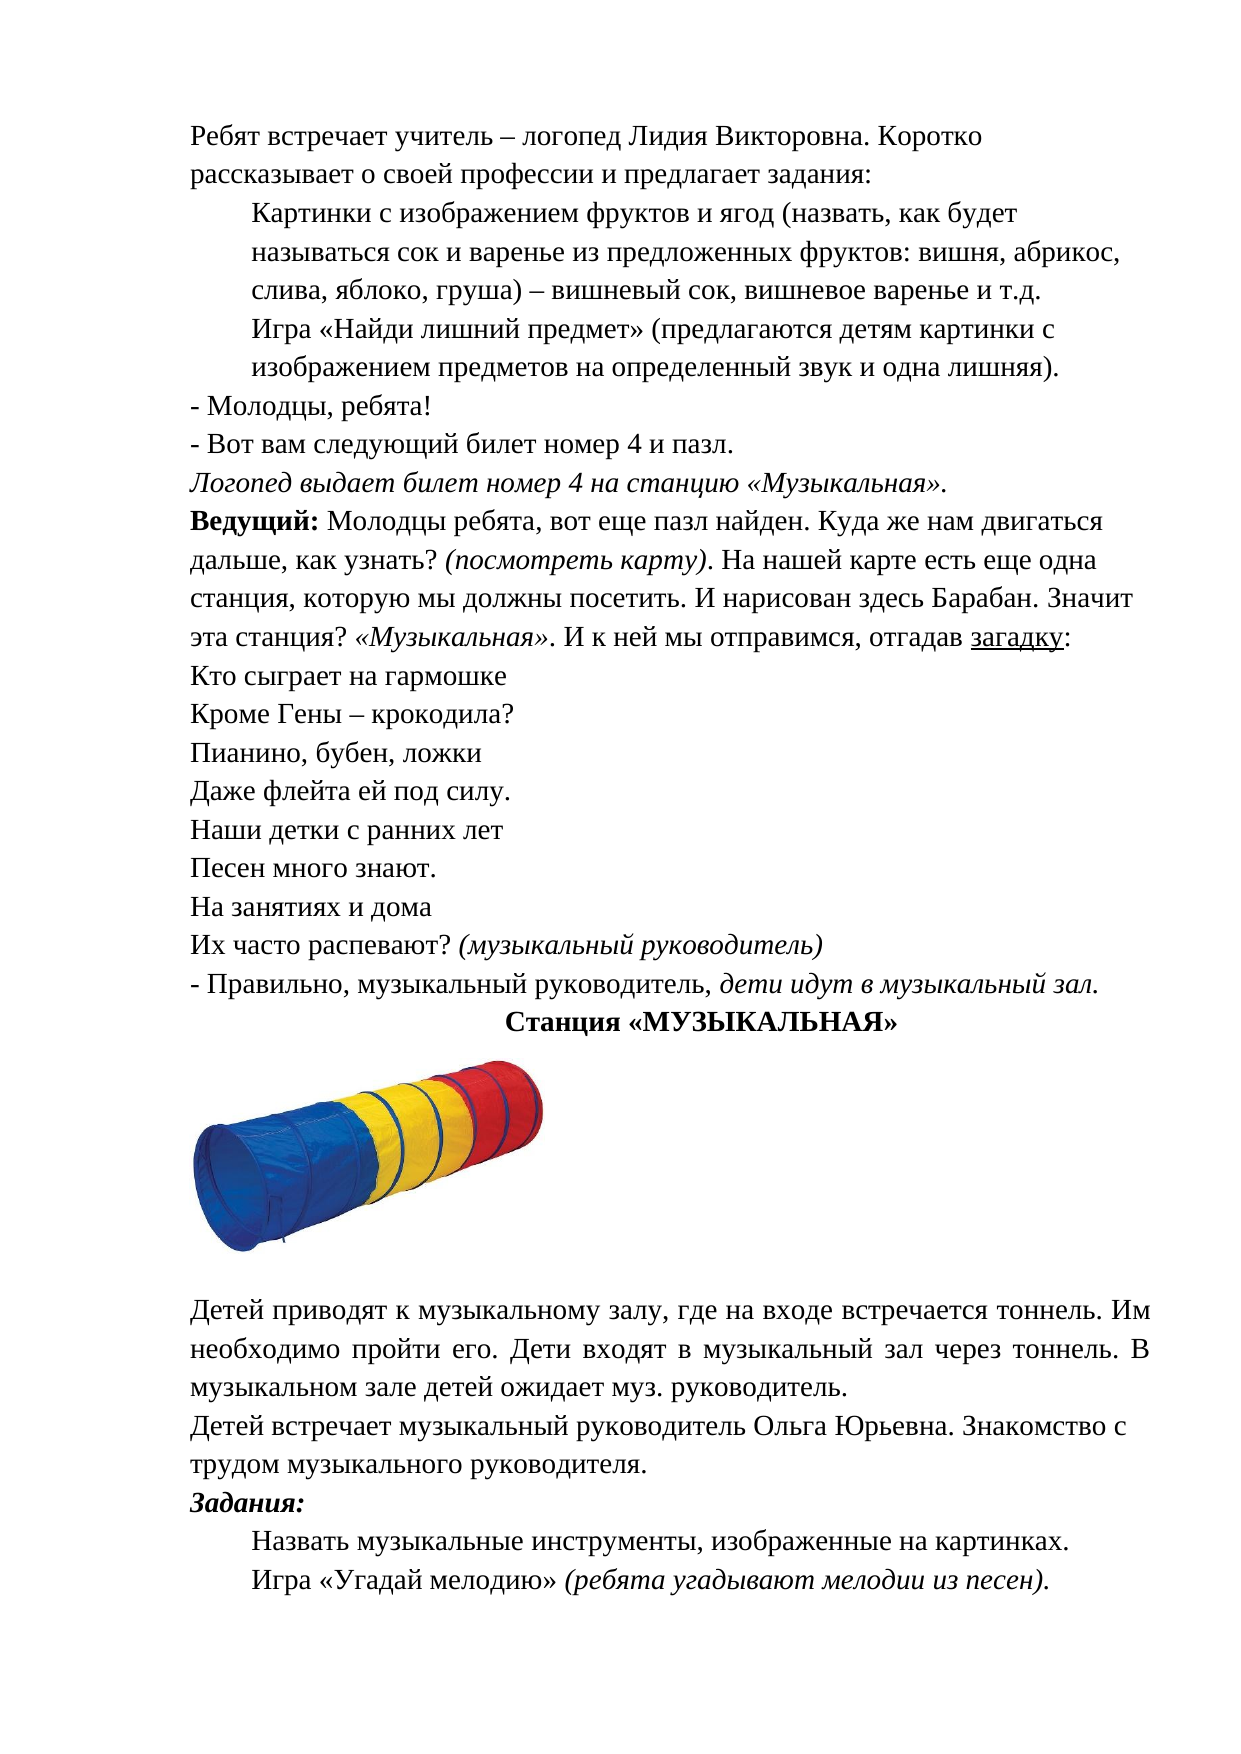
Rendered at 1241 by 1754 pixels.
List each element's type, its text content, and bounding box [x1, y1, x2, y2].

list Картинки с изображением фруктов и ягод (назвать, как будет называться сок и варенье из предложенных фруктов: вишня, абрикос, слива, яблоко, груша) – вишневый сок, вишневое варенье и т.д. [251, 195, 1152, 306]
text Наши детки с ранних лет [190, 812, 1152, 845]
text Детей встречает музыкальный руководитель Ольга Юрьевна. Знакомство с трудом музыкального руководителя. [190, 1408, 1152, 1480]
text На занятиях и дома [190, 889, 1152, 922]
list Игра «Угадай мелодию» (ребята угадывают мелодии из песен). [251, 1562, 1152, 1596]
text Ведущий: Молодцы ребята, вот еще пазл найден. Куда же нам двигаться дальше, как узнать? (посмотреть карту). На нашей карте есть еще одна станция, которую мы должны посетить. И нарисован здесь Барабан. Значит эта станция? «Музыкальная». И к ней мы отправимся, отгадав загадку: [190, 503, 1152, 653]
list Станция «МУЗЫКАЛЬНАЯ» [251, 1004, 1152, 1038]
text Задания: [190, 1485, 1152, 1518]
list Игра «Найди лишний предмет» (предлагаются детям картинки с изображением предметов на определенный звук и одна лишняя). [251, 311, 1152, 383]
text Кроме Гены – крокодила? [190, 696, 1152, 730]
text - Молодцы, ребята! [190, 388, 1152, 421]
text Детей приводят к музыкальному залу, где на входе встречается тоннель. Им необходимо пройти его. Дети входят в музыкальный зал через тоннель. В музыкальном зале детей ожидает муз. руководитель. [190, 1292, 1152, 1403]
text Даже флейта ей под силу. [190, 773, 1152, 807]
text Их часто распевают? (музыкальный руководитель) [190, 927, 1152, 961]
text Кто сыграет на гармошке [190, 658, 1152, 691]
text - Вот вам следующий билет номер 4 и пазл. [190, 426, 1152, 460]
text Пианино, бубен, ложки [190, 735, 1152, 768]
list Назвать музыкальные инструменты, изображенные на картинках. [251, 1523, 1152, 1557]
text Ребят встречает учитель – логопед Лидия Викторовна. Коротко рассказывает о своей профессии и предлагает задания: [190, 118, 1152, 190]
text Песен много знают. [190, 850, 1152, 884]
text - Правильно, музыкальный руководитель, дети идут в музыкальный зал. [190, 966, 1152, 999]
picture [189, 1058, 545, 1257]
text Логопед выдает билет номер 4 на станцию «Музыкальная». [190, 465, 1152, 498]
